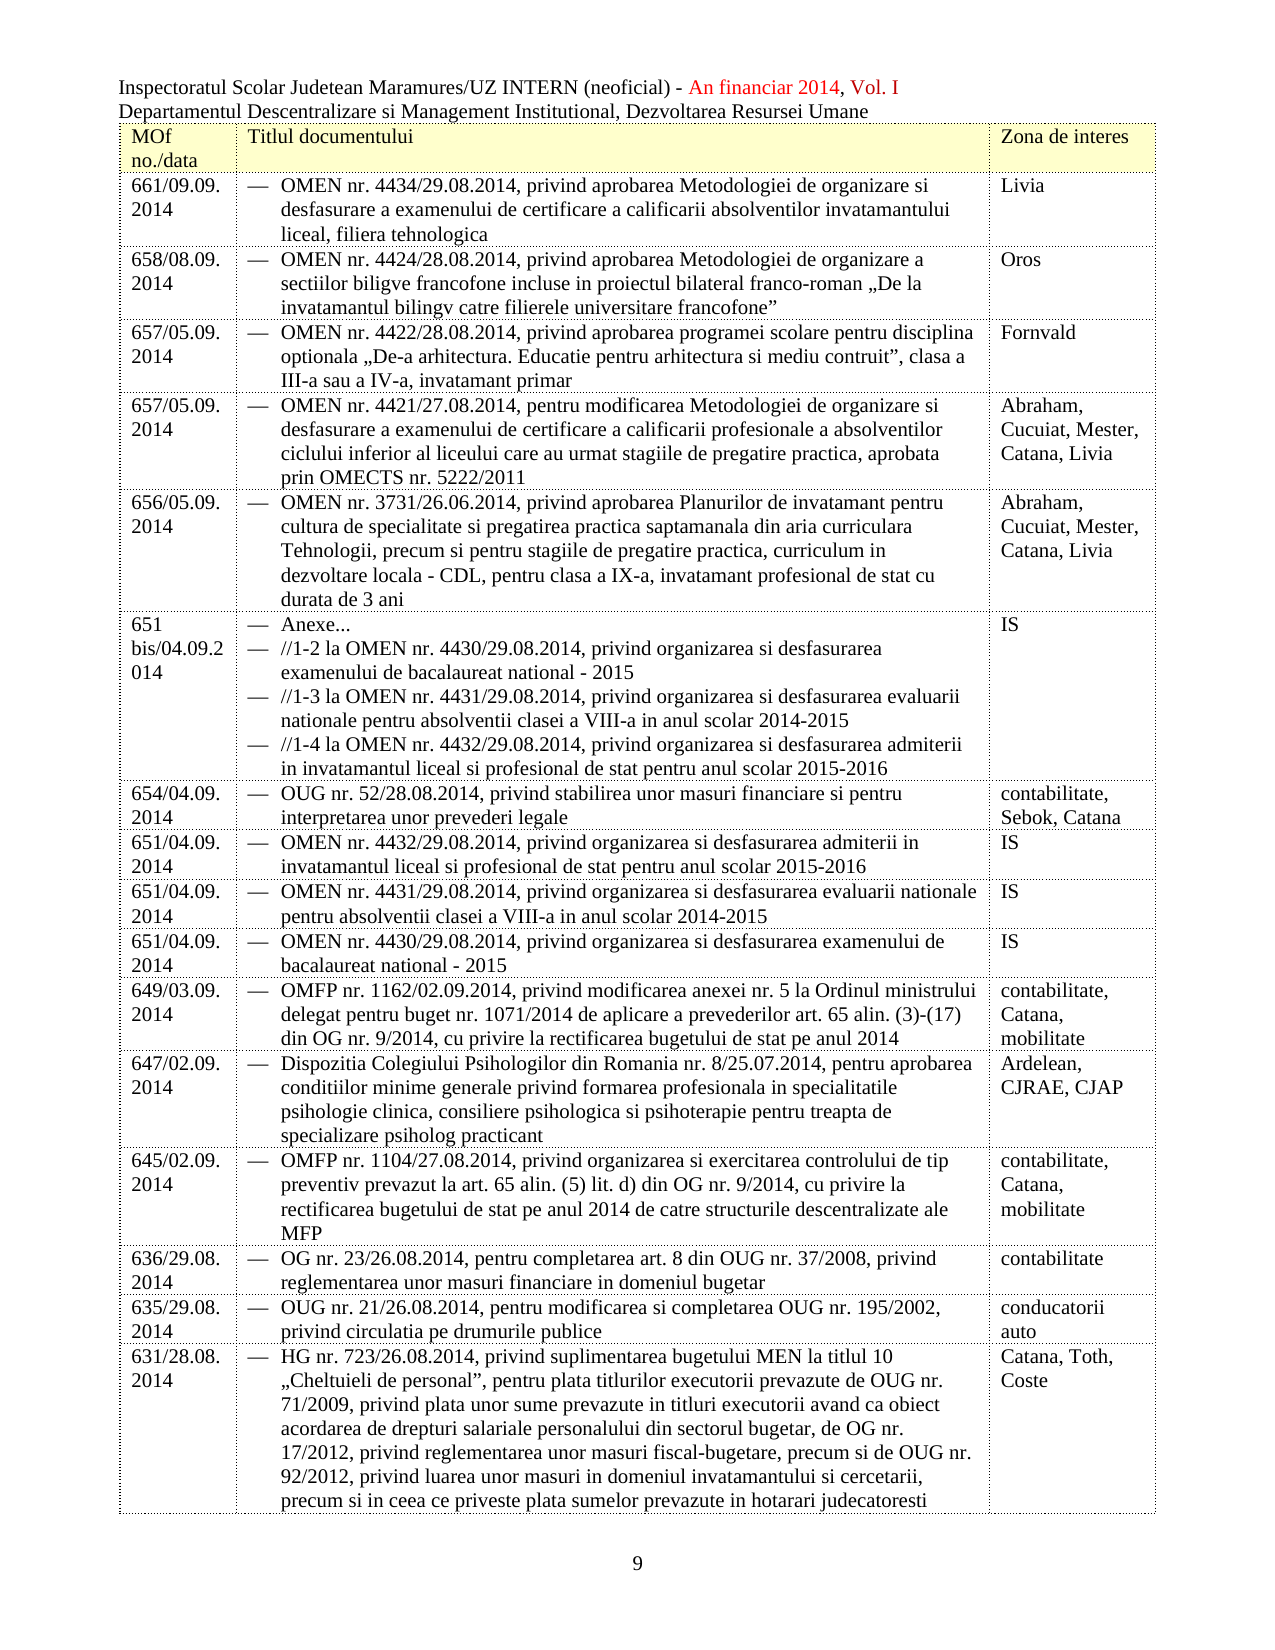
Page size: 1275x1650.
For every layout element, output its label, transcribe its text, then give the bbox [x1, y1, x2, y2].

table_cell IS [989, 829, 1155, 878]
table_cell 636/29.08.2014 [120, 1245, 236, 1294]
table_cell OUG nr. 21/26.08.2014, pentru modificarea si completarea OUG nr. 195/2002, privind circulatia pe drumurile publice [236, 1294, 989, 1343]
table_cell contabilitate, Sebok, Catana [989, 780, 1155, 829]
table_cell OMEN nr. 4430/29.08.2014, privind organizarea si desfasurarea examenului de bacalaureat national - 2015 [236, 928, 989, 977]
table_cell OG nr. 23/26.08.2014, pentru completarea art. 8 din OUG nr. 37/2008, privind reglementarea unor masuri financiare in domeniul bugetar [236, 1245, 989, 1294]
table_cell Dispozitia Colegiului Psihologilor din Romania nr. 8/25.07.2014, pentru aprobarea conditiilor minime generale privind formarea profesionala in specialitatile psihologie clinica, consiliere psihologica si psihoterapie pentru treapta de specializare psiholog practicant [236, 1050, 989, 1147]
table_cell OMEN nr. 4432/29.08.2014, privind organizarea si desfasurarea admiterii in invatamantul liceal si profesional de stat pentru anul scolar 2015-2016 [236, 829, 989, 878]
table_cell 649/03.09.2014 [120, 977, 236, 1050]
table_header Zona de interes [989, 123, 1155, 172]
table_cell OMEN nr. 4434/29.08.2014, privind aprobarea Metodologiei de organizare si desfasurare a examenului de certificare a calificarii absolventilor invatamantului liceal, filiera tehnologica [236, 172, 989, 246]
table_cell contabilitate [989, 1245, 1155, 1294]
table_header MOf no./data [120, 123, 236, 172]
table_cell IS [989, 879, 1155, 928]
table_cell Oros [989, 246, 1155, 319]
table_cell 657/05.09.2014 [120, 392, 236, 489]
table_cell conducatorii auto [989, 1294, 1155, 1343]
table_cell 631/28.08.2014 [120, 1343, 236, 1512]
table_cell contabilitate, Catana, mobilitate [989, 1147, 1155, 1244]
table_cell OMFP nr. 1104/27.08.2014, privind organizarea si exercitarea controlului de tip preventiv prevazut la art. 65 alin. (5) lit. d) din OG nr. 9/2014, cu privire la rectificarea bugetului de stat pe anul 2014 de catre structurile descentralizate ale MFP [236, 1147, 989, 1244]
table_cell 651/04.09.2014 [120, 829, 236, 878]
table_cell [236, 1343, 989, 1512]
table_cell Livia [989, 172, 1155, 246]
table_cell 658/08.09.2014 [120, 246, 236, 319]
table_cell Ardelean, CJRAE, CJAP [989, 1050, 1155, 1147]
table_cell contabilitate, Catana, mobilitate [989, 977, 1155, 1050]
table_cell OMEN nr. 4422/28.08.2014, privind aprobarea programei scolare pentru disciplina optionala „De-a arhitectura. Educatie pentru arhitectura si mediu contruit”, clasa a III-a sau a IV-a, invatamant primar [236, 319, 989, 392]
table_cell OMEN nr. 4424/28.08.2014, privind aprobarea Metodologiei de organizare a sectiilor biligve francofone incluse in proiectul bilateral franco-roman „De la invatamantul bilingv catre filierele universitare francofone” [236, 246, 989, 319]
table_cell 656/05.09.2014 [120, 489, 236, 611]
table_cell Fornvald [989, 319, 1155, 392]
table_cell OUG nr. 52/28.08.2014, privind stabilirea unor masuri financiare si pentru interpretarea unor prevederi legale [236, 780, 989, 829]
table_cell OMEN nr. 4421/27.08.2014, pentru modificarea Metodologiei de organizare si desfasurare a examenului de certificare a calificarii profesionale a absolventilor ciclului inferior al liceului care au urmat stagiile de pregatire practica, aprobata prin OMECTS nr. 5222/2011 [236, 392, 989, 489]
table_cell 651/04.09.2014 [120, 928, 236, 977]
table_cell 651 bis/04.09.2014 [120, 611, 236, 780]
table_cell OMEN nr. 4431/29.08.2014, privind organizarea si desfasurarea evaluarii nationale pentru absolventii clasei a VIII-a in anul scolar 2014-2015 [236, 879, 989, 928]
table_cell OMFP nr. 1162/02.09.2014, privind modificarea anexei nr. 5 la Ordinul ministrului delegat pentru buget nr. 1071/2014 de aplicare a prevederilor art. 65 alin. (3)-(17) din OG nr. 9/2014, cu privire la rectificarea bugetului de stat pe anul 2014 [236, 977, 989, 1050]
table_cell IS [989, 928, 1155, 977]
table_cell OMEN nr. 3731/26.06.2014, privind aprobarea Planurilor de invatamant pentru cultura de specialitate si pregatirea practica saptamanala din aria curriculara Tehnologii, precum si pentru stagiile de pregatire practica, curriculum in dezvoltare locala - CDL, pentru clasa a IX-a, invatamant profesional de stat cu durata de 3 ani [236, 489, 989, 611]
table_cell Catana, Toth, Coste [989, 1343, 1155, 1512]
table_cell 657/05.09.2014 [120, 319, 236, 392]
table_cell 661/09.09.2014 [120, 172, 236, 246]
table_cell Anexe... //1-2 la OMEN nr. 4430/29.08.2014, privind organizarea si desfasurarea examenului de bacalaureat national - 2015 //1-3 la OMEN nr. 4431/29.08.2014, privind organizarea si desfasurarea evaluarii nationale pentru absolventii clasei a VIII-a in anul scolar 2014-2015 //1-4 la OMEN nr. 4432/29.08.2014, privind organizarea si desfasurarea admiterii in invatamantul liceal si profesional de stat pentru anul scolar 2015-2016 [236, 611, 989, 780]
table_cell IS [989, 611, 1155, 780]
table_cell 635/29.08.2014 [120, 1294, 236, 1343]
table_cell Abraham, Cucuiat, Mester, Catana, Livia [989, 489, 1155, 611]
table_cell 647/02.09.2014 [120, 1050, 236, 1147]
table_header Titlul documentului [236, 123, 989, 172]
table_cell 651/04.09.2014 [120, 879, 236, 928]
table_cell 654/04.09.2014 [120, 780, 236, 829]
table_cell Abraham, Cucuiat, Mester, Catana, Livia [989, 392, 1155, 489]
table_cell 645/02.09.2014 [120, 1147, 236, 1244]
